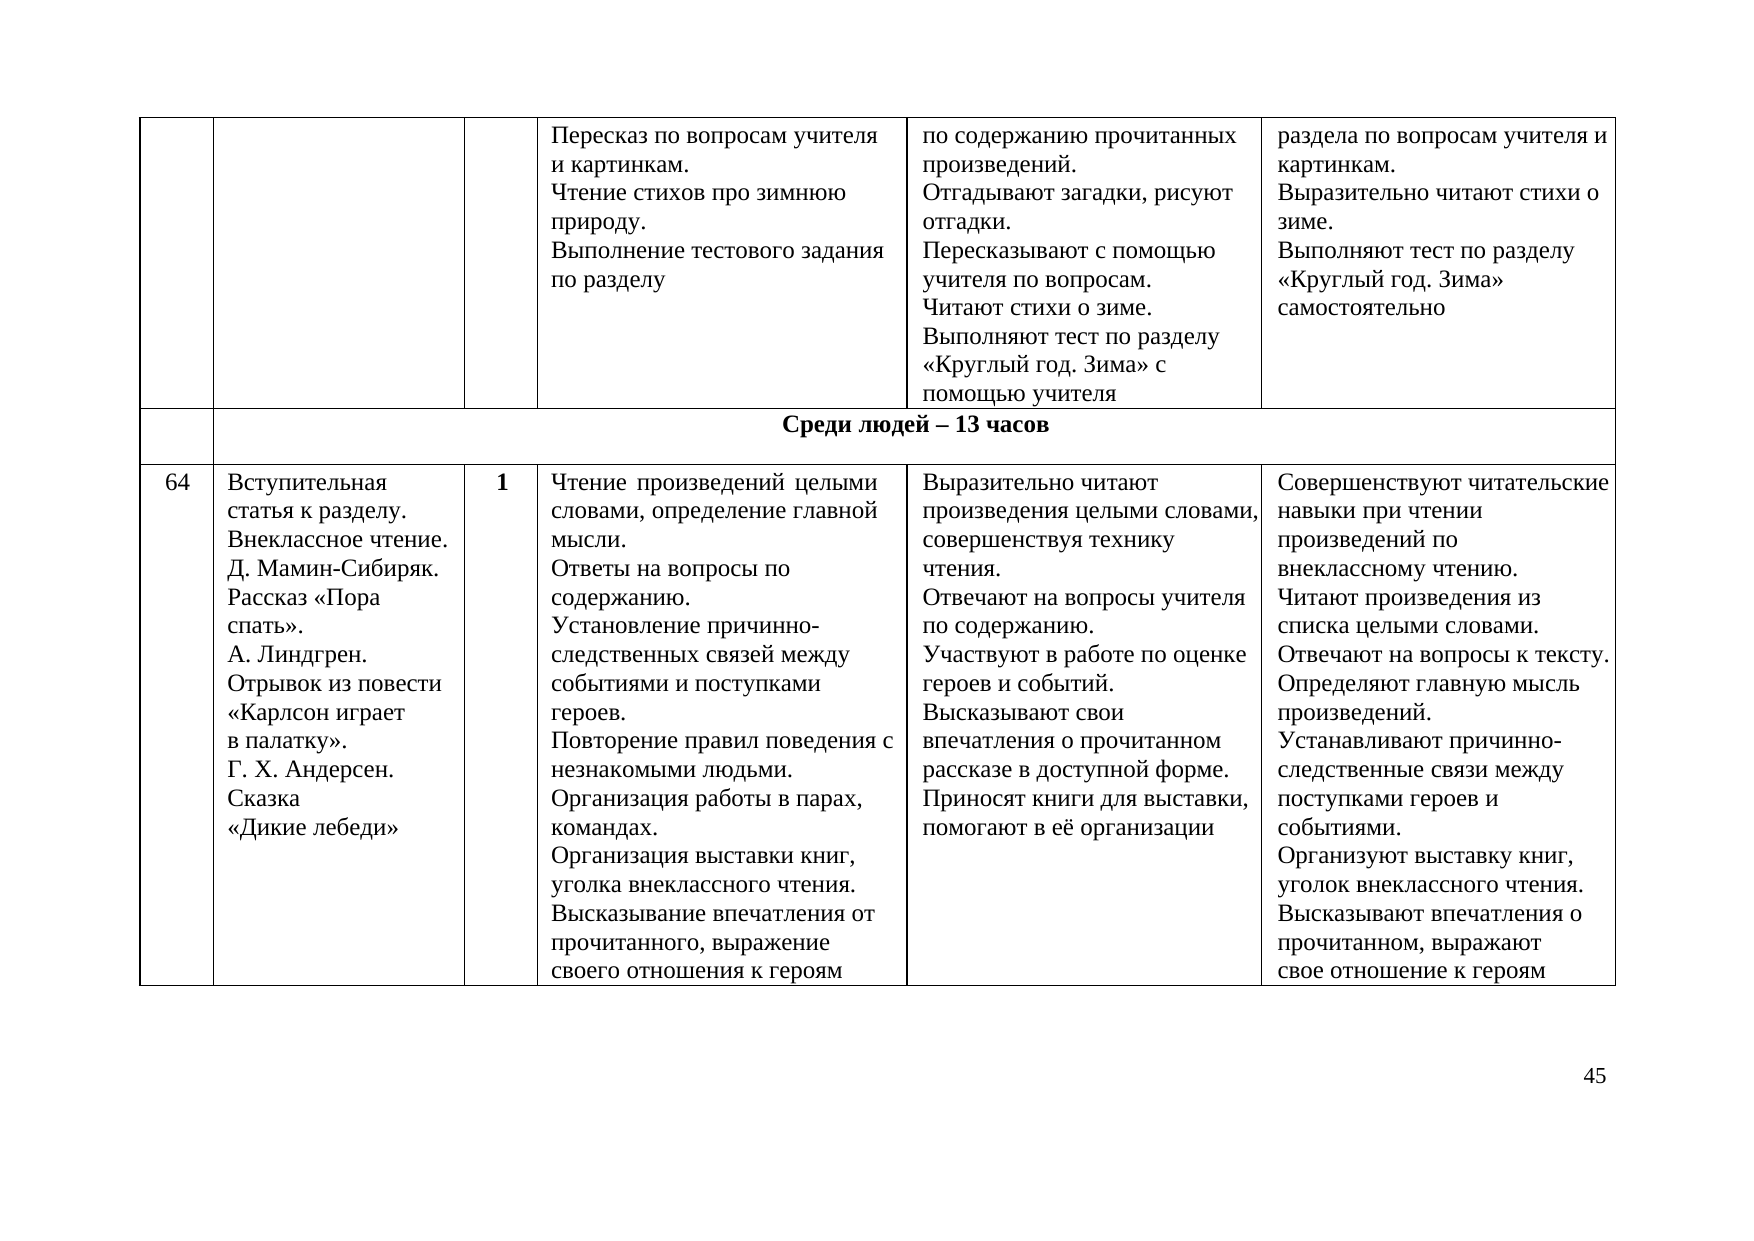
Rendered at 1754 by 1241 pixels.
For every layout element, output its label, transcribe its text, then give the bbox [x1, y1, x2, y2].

table_cell 64 [141, 465, 213, 985]
table_cell [141, 409, 213, 464]
table_cell Выразительно читают произведения целыми словами, совершенствуя технику чтения. Отвечают на вопросы учителя по содержанию. Участвуют в работе по оценке героев и событий. Высказывают свои впечатления о прочитанном рассказе в доступной форме. Приносят книги для выставки, помогают в её организации [908, 465, 1261, 985]
table_header [214, 118, 464, 408]
table_cell Среди людей – 13 часов [214, 409, 1615, 464]
table_header Пересказ по вопросам учителя и картинкам. Чтение стихов про зимнюю природу. Выполнение тестового задания по разделу [538, 118, 906, 408]
table_header раздела по вопросам учителя и картинкам. Выразительно читают стихи о зиме. Выполняют тест по разделу «Круглый год. Зима» самостоятельно [1262, 118, 1615, 408]
table_cell Совершенствуют читательские навыки при чтении произведений по внеклассному чтению. Читают произведения из списка целыми словами. Отвечают на вопросы к тексту. Определяют главную мысль произведений. Устанавливают причинно- следственные связи между поступками героев и событиями. Организуют выставку книг, уголок внеклассного чтения. Высказывают впечатления о прочитанном, выражают свое отношение к героям [1262, 465, 1615, 985]
table_header по содержанию прочитанных произведений. Отгадывают загадки, рисуют отгадки. Пересказывают с помощью учителя по вопросам. Читают стихи о зиме. Выполняют тест по разделу «Круглый год. Зима» с помощью учителя [908, 118, 1261, 408]
table_cell 1 [465, 465, 537, 985]
table_cell Чтение произведений целыми словами, определение главной мысли. Ответы на вопросы по содержанию. Установление причинно- следственных связей между событиями и поступками героев. Повторение правил поведения с незнакомыми людьми. Организация работы в парах, командах. Организация выставки книг, уголка внеклассного чтения. Высказывание впечатления от прочитанного, выражение своего отношения к героям [538, 465, 906, 985]
table_header [465, 118, 537, 408]
table_cell Вступительная статья к разделу. Внеклассное чтение. Д. Мамин-Сибиряк. Рассказ «Пора спать». А. Линдгрен. Отрывок из повести «Карлсон играет в палатку». Г. Х. Андерсен. Сказка «Дикие лебеди» [214, 465, 464, 985]
table_header [141, 118, 213, 408]
